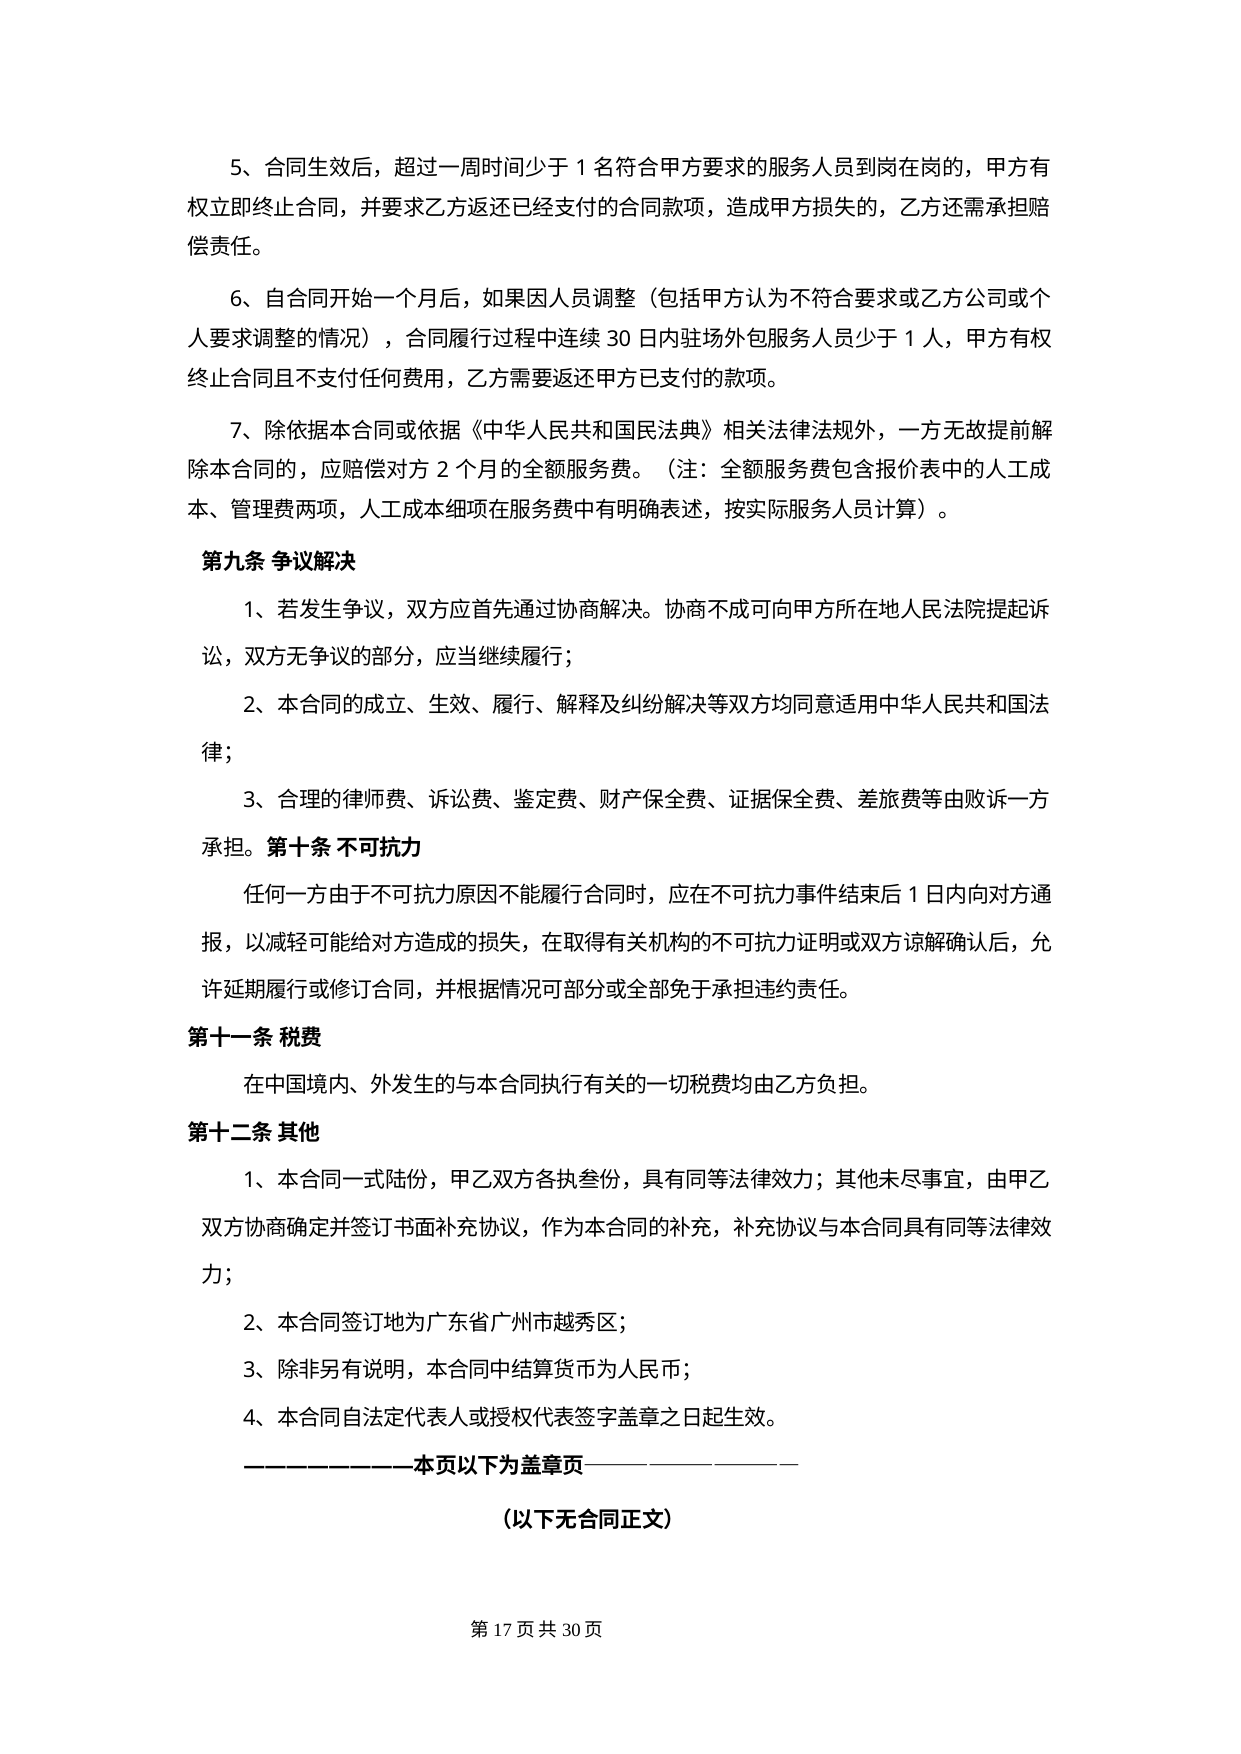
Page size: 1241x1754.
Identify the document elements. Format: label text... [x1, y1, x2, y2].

text 在中国境内、外发生的与本合同执行有关的一切税费均由乙方负担。 [202, 1067, 1053, 1099]
list 合同生效后，超过一周时间少于 1 名符合甲方要求的服务人员到岗在岗的，甲方有权立即终止合同，并要求乙方返还已经支付的合同款项，造成甲方损失的，乙方还需承担赔偿责任。 [187, 150, 1053, 261]
text ――――――――本页以下为盖章页―――――――――― [202, 1448, 1053, 1479]
list 除依据本合同或依据《中华人民共和国民法典》相关法律法规外，一方无故提前解除本合同的，应赔偿对方 2 个月的全额服务费。（注：全额服务费包含报价表中的人工成本、管理费两项，人工成本细项在服务费中有明确表述，按实际服务人员计算）。 [187, 413, 1053, 524]
text 3、合理的律师费、诉讼费、鉴定费、财产保全费、证据保全费、差旅费等由败诉一方承担。第十条 不可抗力 [202, 782, 1053, 861]
text 2、本合同签订地为广东省广州市越秀区； [202, 1305, 1053, 1337]
text （以下无合同正文） [490, 1505, 1053, 1533]
text 第十二条 其他 [187, 1115, 1053, 1146]
text 1、本合同一式陆份，甲乙双方各执叁份，具有同等法律效力；其他未尽事宜，由甲乙双方协商确定并签订书面补充协议，作为本合同的补充，补充协议与本合同具有同等法律效力； [202, 1162, 1053, 1289]
text 第九条 争议解决 [202, 544, 1053, 576]
text 第十一条 税费 [187, 1020, 1053, 1051]
text 3、除非另有说明，本合同中结算货币为人民币； [202, 1352, 1053, 1384]
text 2、本合同的成立、生效、履行、解释及纠纷解决等双方均同意适用中华人民共和国法律； [202, 687, 1053, 766]
text 1、若发生争议，双方应首先通过协商解决。协商不成可向甲方所在地人民法院提起诉讼，双方无争议的部分，应当继续履行； [202, 592, 1053, 671]
text 任何一方由于不可抗力原因不能履行合同时，应在不可抗力事件结束后1日内向对方通报，以减轻可能给对方造成的损失，在取得有关机构的不可抗力证明或双方谅解确认后，允许延期履行或修订合同，并根据情况可部分或全部免于承担违约责任。 [202, 877, 1053, 1004]
text 4、本合同自法定代表人或授权代表签字盖章之日起生效。 [202, 1400, 1053, 1432]
list 自合同开始一个月后，如果因人员调整（包括甲方认为不符合要求或乙方公司或个人要求调整的情况），合同履行过程中连续 30 日内驻场外包服务人员少于 1 人，甲方有权终止合同且不支付任何费用，乙方需要返还甲方已支付的款项。 [187, 281, 1053, 392]
